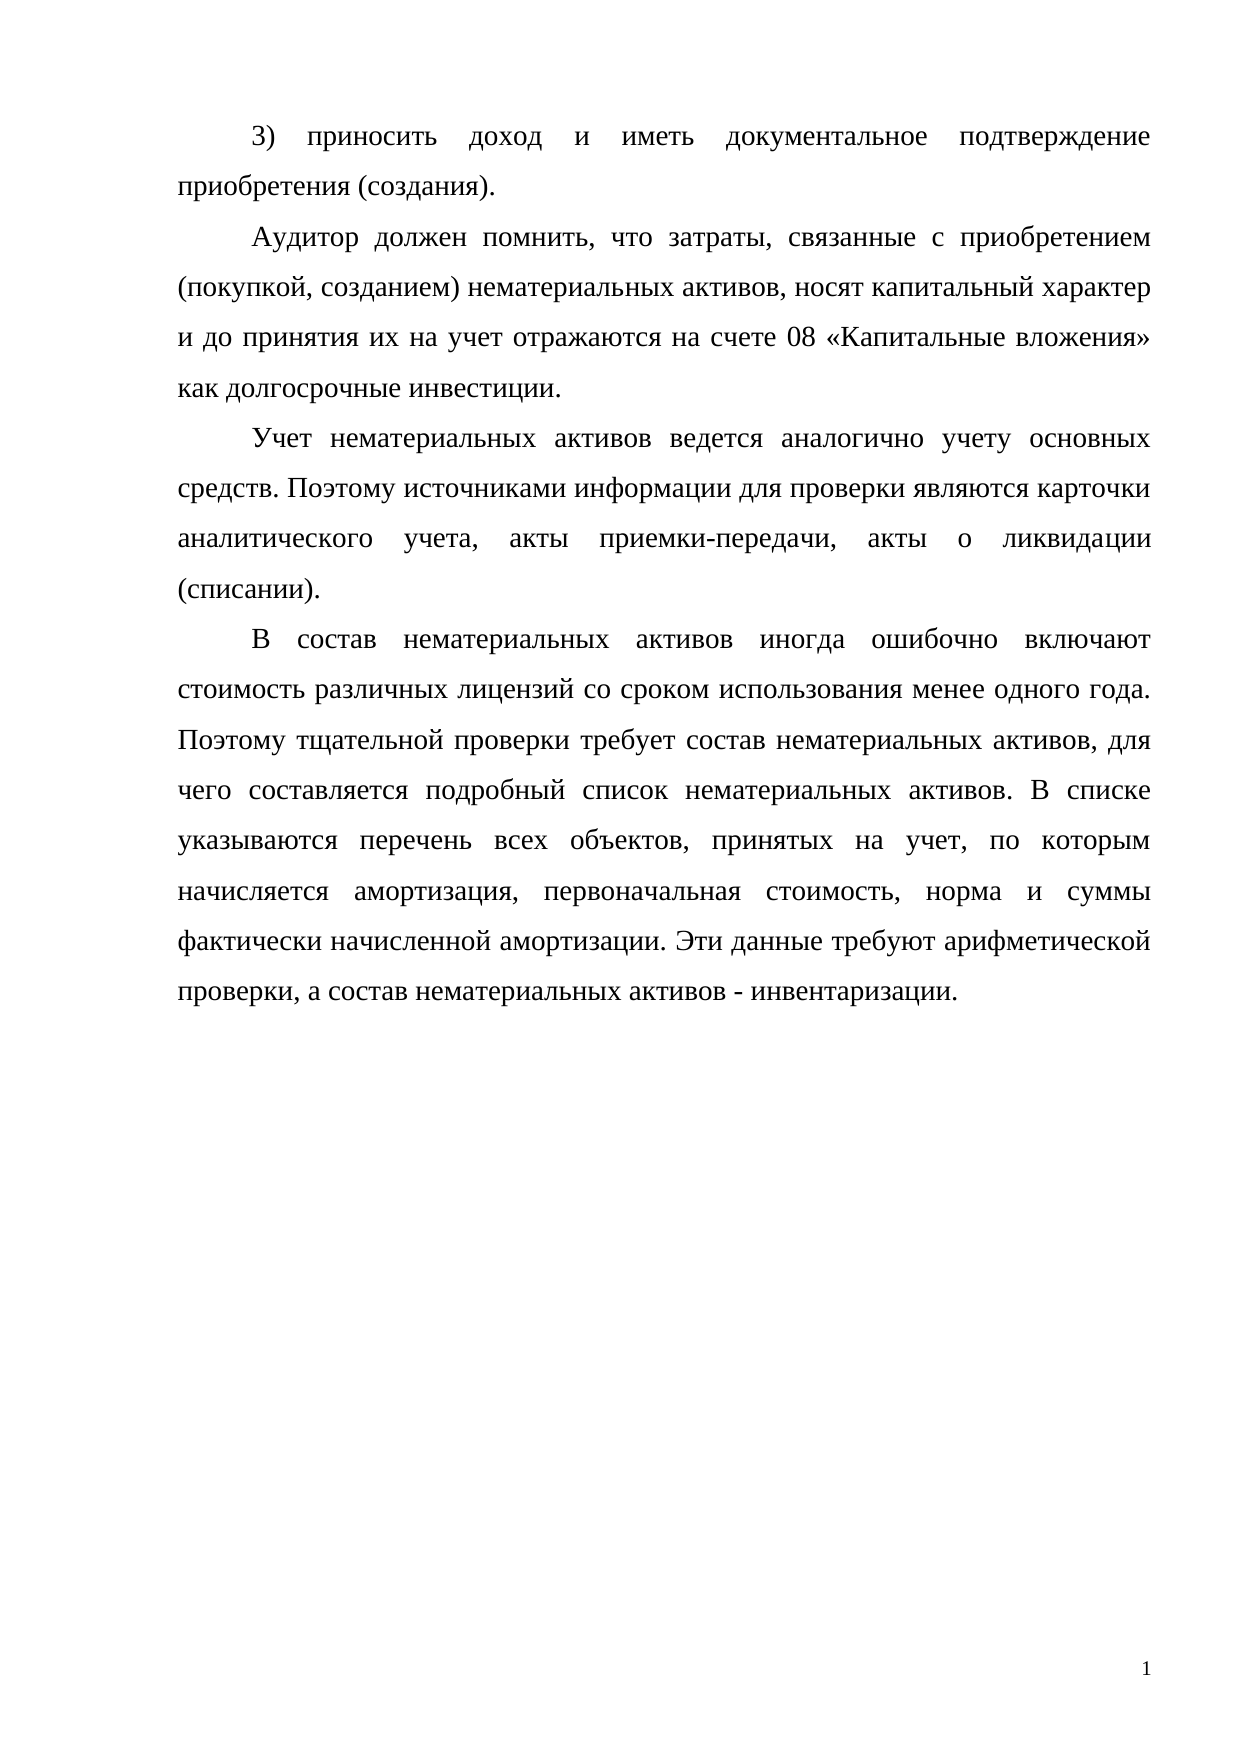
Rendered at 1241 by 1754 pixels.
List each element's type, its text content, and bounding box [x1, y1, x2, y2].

text Учет нематериальных активов ведется аналогично учету основных средств. Поэтому источниками информации для проверки являются карточки аналитического учета, акты приемки-передачи, акты о ликвидации (списании). [177, 420, 1152, 604]
text 3) приносить доход и иметь документальное подтверждение приобретения (создания). [177, 118, 1152, 202]
text Аудитор должен помнить, что затраты, связанные с приобретением (покупкой, созданием) нематериальных активов, носят капитальный характер и до принятия их на учет отражаются на счете 08 «Капитальные вложения» как долгосрочные инвестиции. [177, 219, 1152, 403]
text В состав нематериальных активов иногда ошибочно включают стоимость различных лицензий со сроком использования менее одного года. Поэтому тщательной проверки требует состав нематериальных активов, для чего составляется подробный список нематериальных активов. В списке указываются перечень всех объектов, принятых на учет, по которым начисляется амортизация, первоначальная стоимость, норма и суммы фактически начисленной амортизации. Эти данные требуют арифметической проверки, а состав нематериальных активов - инвентаризации. [177, 621, 1152, 1007]
